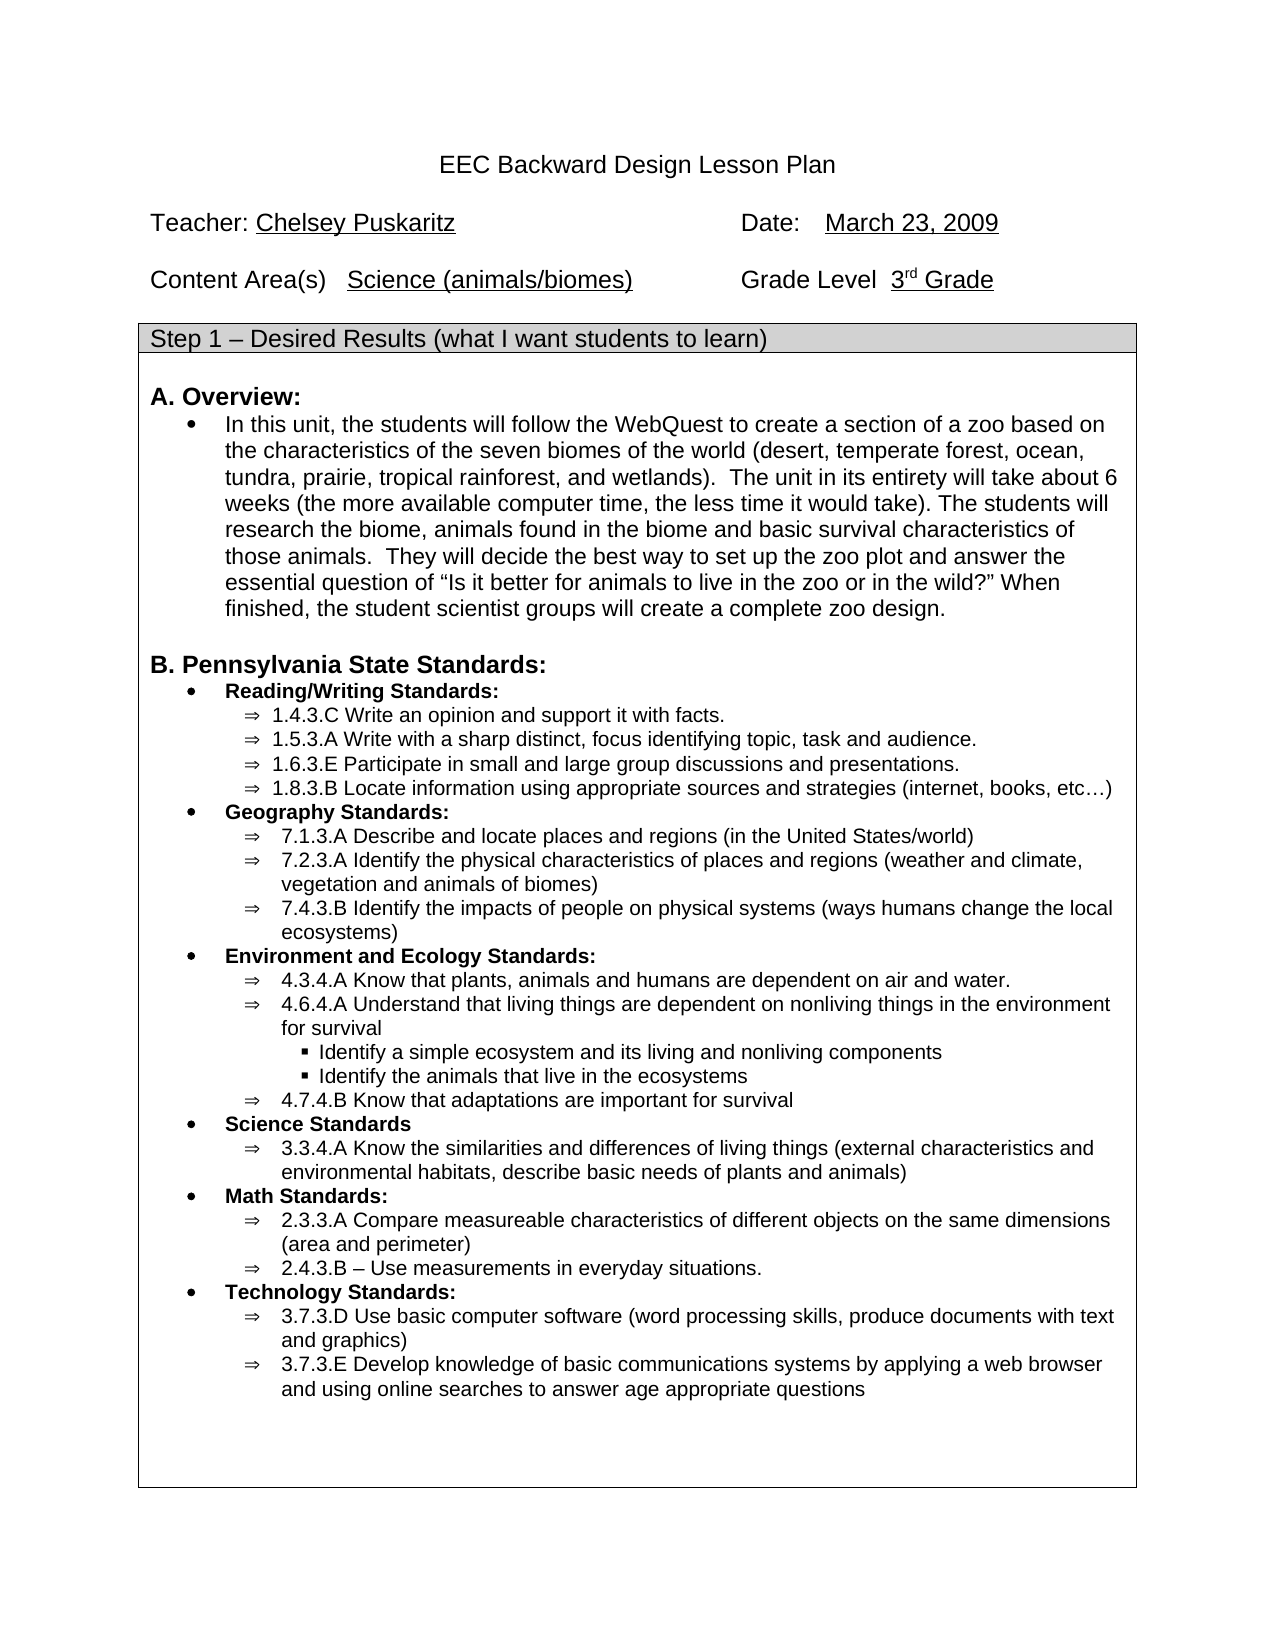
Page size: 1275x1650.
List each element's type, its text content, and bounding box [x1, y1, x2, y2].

text EEC Backward Design Lesson Plan [150, 150, 1125, 179]
table_header Step 1 – Desired Results (what I want students to learn) [139, 324, 1136, 352]
text Teacher: Chelsey Puskaritz Date: March 23, 2009 [150, 207, 1125, 236]
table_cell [139, 353, 1136, 1487]
text Content Area(s) Science (animals/biomes) Grade Level 3rd Grade [150, 265, 1125, 294]
